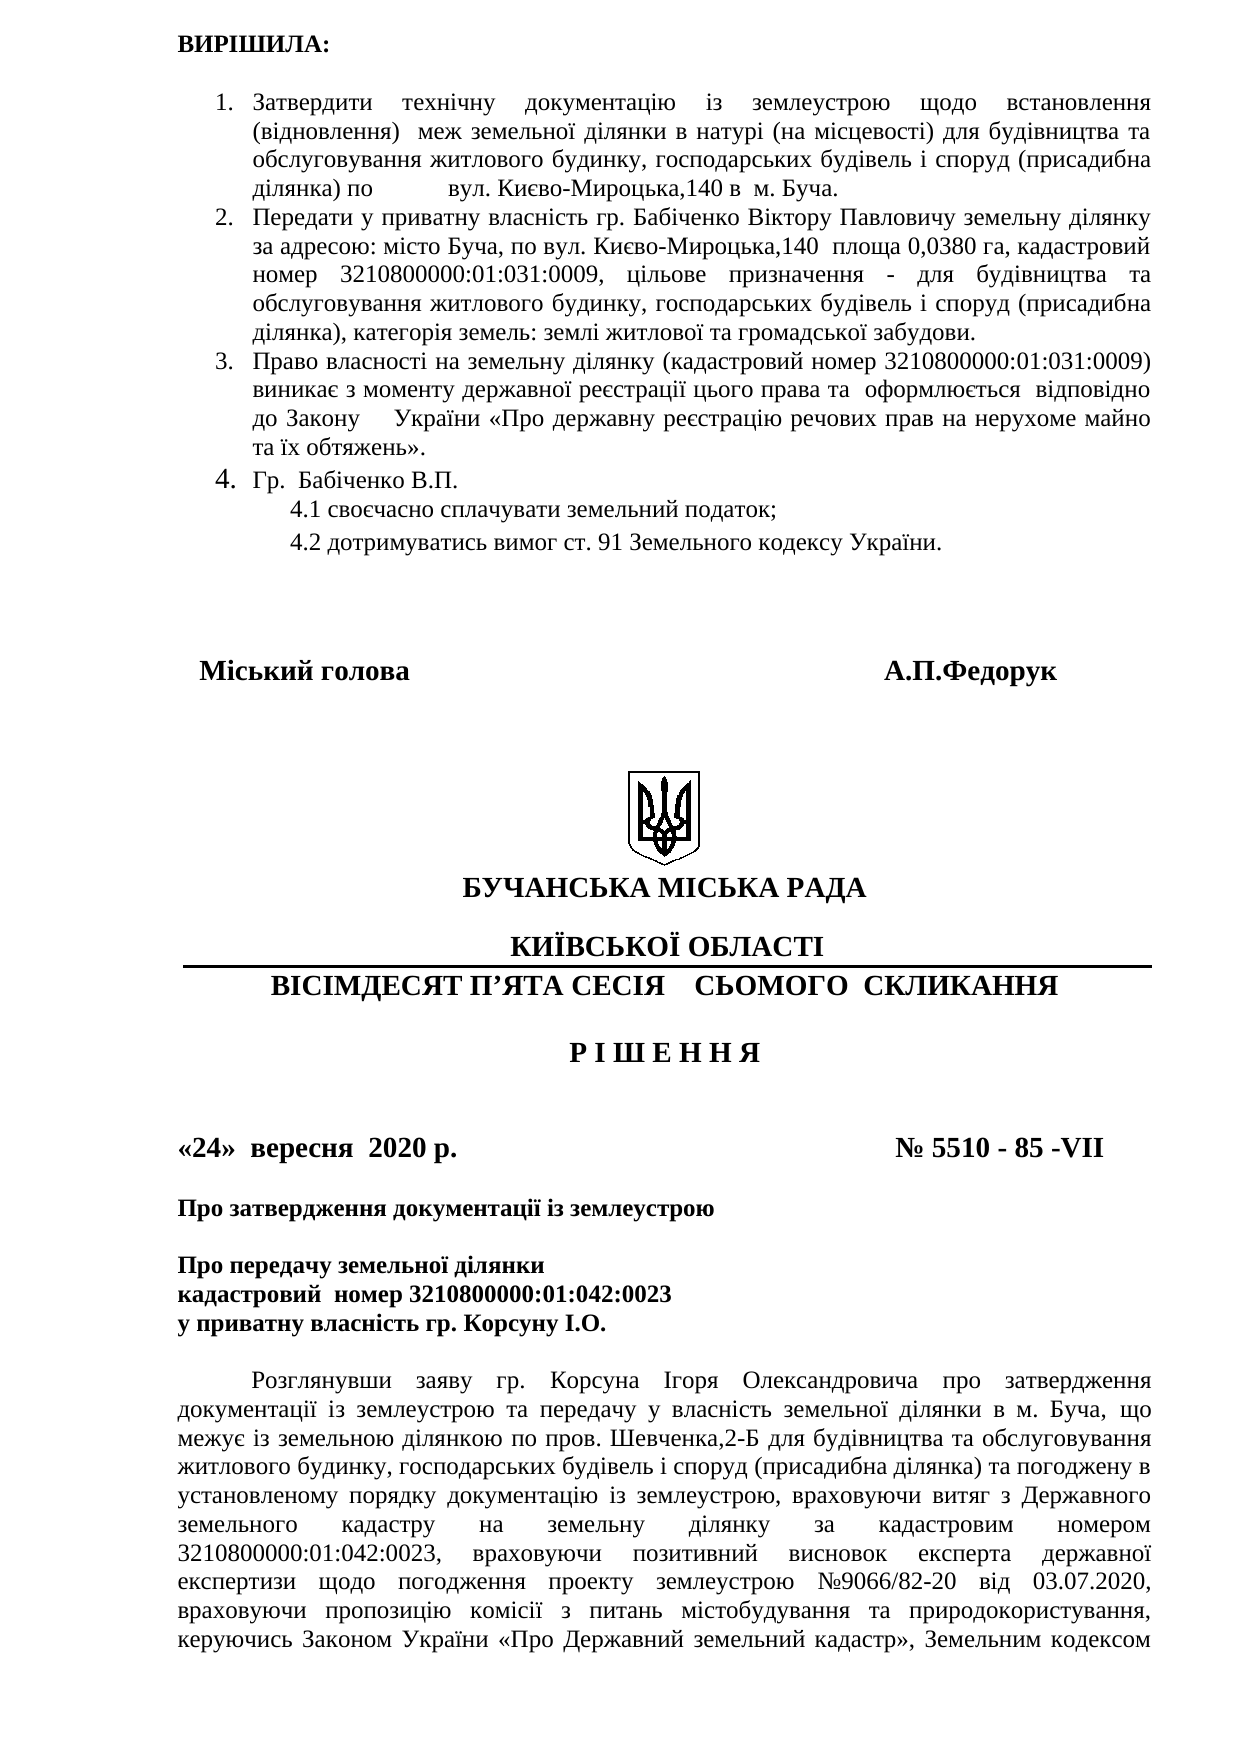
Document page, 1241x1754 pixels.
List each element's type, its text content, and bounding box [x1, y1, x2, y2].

text Про передачу земельної ділянки [177, 1250, 1152, 1279]
text БУЧАНСЬКА МІСЬКА РАДА [177, 870, 1152, 903]
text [177, 1365, 1152, 1653]
text Міський голова А.П.Федорук [177, 653, 1152, 686]
text ВІСІМДЕСЯТ П’ЯТА СЕСІЯ СЬОМОГО СКЛИКАННЯ [177, 968, 1152, 1002]
list Передати у приватну власність гр. Бабіченко Віктору Павловичу земельну ділянку за адресою: місто Буча, по вул. Києво-Мироцька,140 площа 0,0380 га, кадастровий номер 3210800000:01:031:0009, цільове призначення - для будівництва та обслуговування житлового будинку, господарських будівель і споруд (присадибна ділянка), категорія земель: землі житлової та громадської забудови. [215, 202, 1152, 346]
text «24» вересня 2020 р. № 5510 - 85 -VІІ [177, 1130, 1152, 1164]
list своєчасно сплачувати земельний податок; [290, 494, 1152, 523]
text Про затвердження документації із землеустрою [177, 1193, 1152, 1221]
text КИЇВСЬКОЇ ОБЛАСТІ [183, 929, 1152, 965]
list Гр. Бабіченко В.П. [215, 461, 1152, 494]
text у приватну власність гр. Корсуну І.О. [177, 1308, 1152, 1336]
text кадастровий номер 3210800000:01:042:0023 [177, 1279, 1152, 1308]
text Р І Ш Е Н Н Я [177, 1035, 1152, 1069]
list Право власності на земельну ділянку (кадастровий номер 3210800000:01:031:0009) виникає з моменту державної реєстрації цього права та оформлюється відповідно до Закону України «Про державну реєстрацію речових прав на нерухоме майно та їх обтяжень». [215, 346, 1152, 461]
list дотримуватись вимог ст. 91 Земельного кодексу України. [290, 527, 1152, 556]
list Затвердити технічну документацію із землеустрою щодо встановлення (відновлення) меж земельної ділянки в натурі (на місцевості) для будівництва та обслуговування житлового будинку, господарських будівель і споруд (присадибна ділянка) по вул. Києво-Мироцька,140 в м. Буча. [215, 87, 1152, 202]
text ВИРІШИЛА: [177, 29, 1152, 58]
